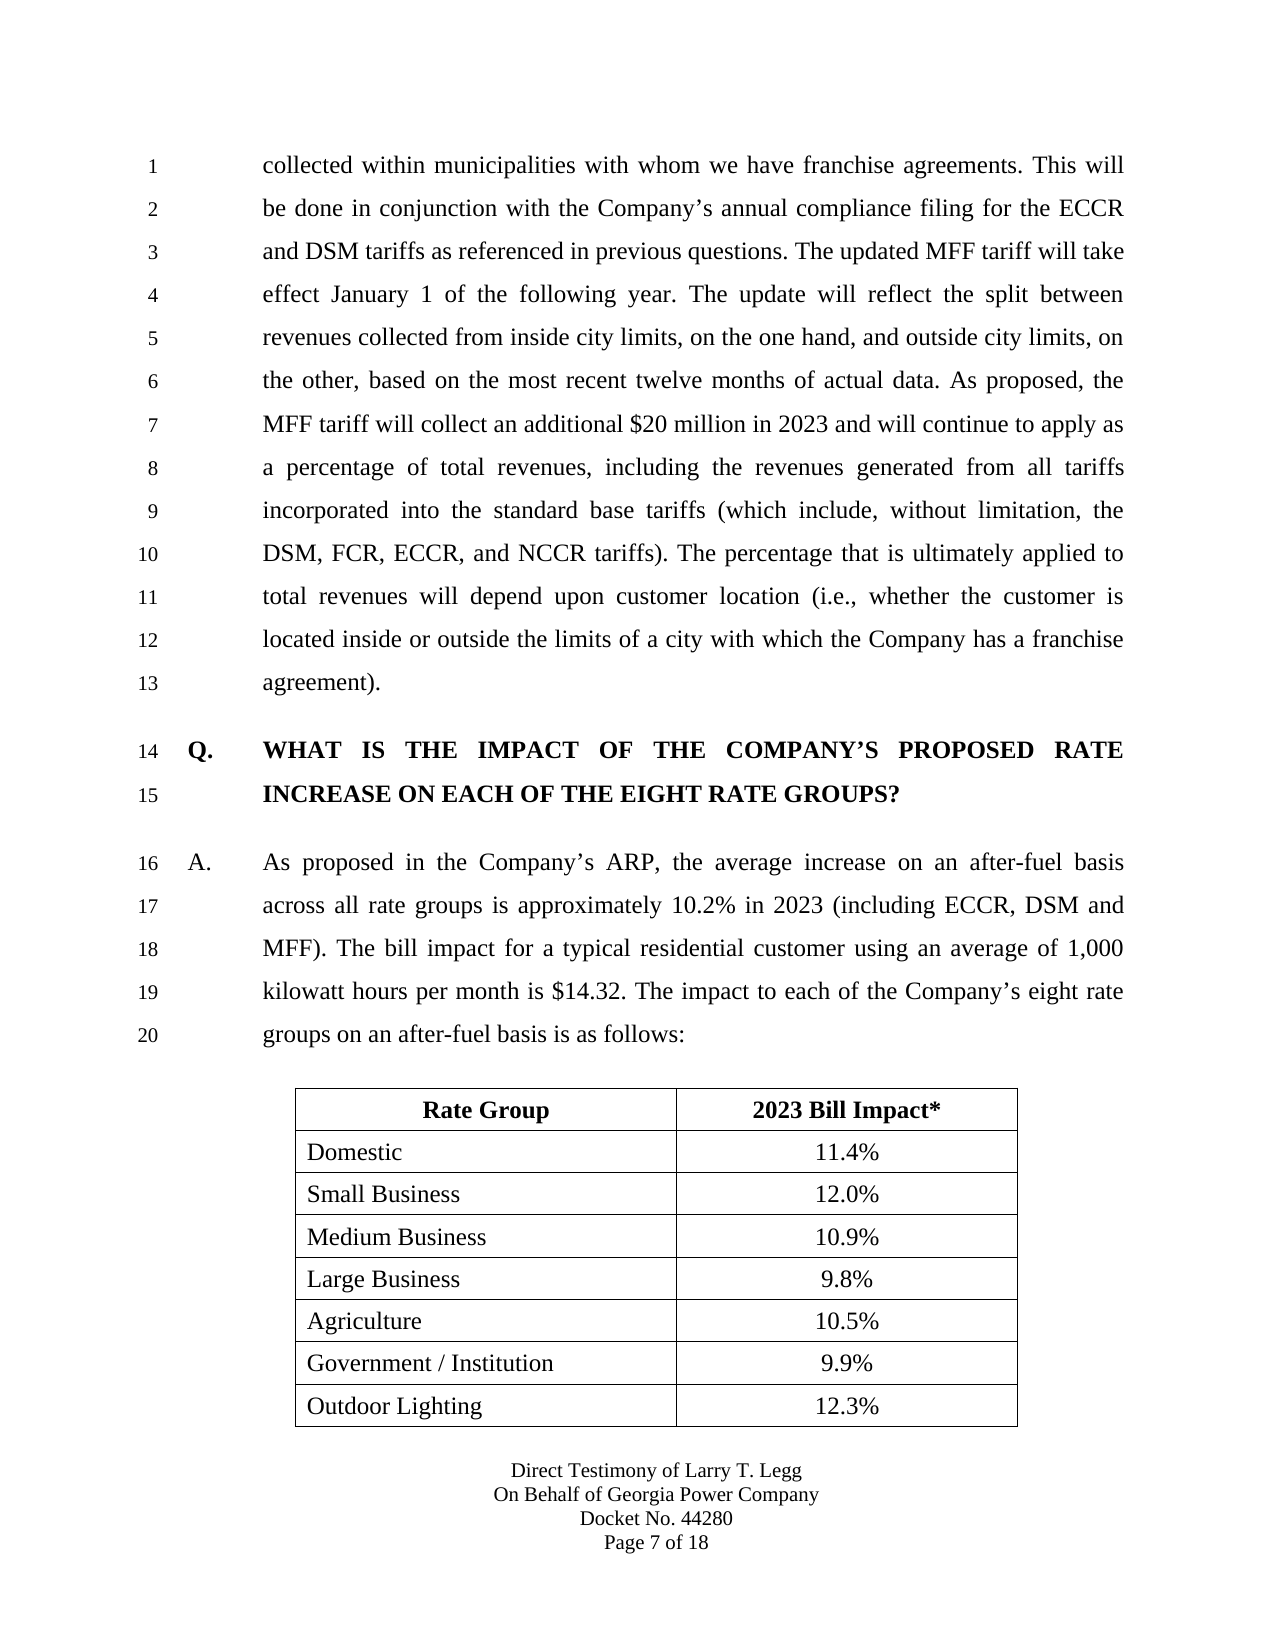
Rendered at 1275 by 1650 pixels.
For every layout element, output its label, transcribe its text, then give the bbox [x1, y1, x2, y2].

table_cell 9.8% [677, 1258, 1017, 1299]
table_cell 12.3% [677, 1385, 1017, 1426]
table_header Rate Group [296, 1089, 676, 1130]
table_cell 11.4% [677, 1131, 1017, 1172]
table_cell 9.9% [677, 1342, 1017, 1383]
table_cell Government / Institution [296, 1342, 676, 1383]
table_cell 10.9% [677, 1215, 1017, 1257]
table_header 2023 Bill Impact* [677, 1089, 1017, 1130]
table_cell Outdoor Lighting [296, 1385, 676, 1426]
text A. As proposed in the Company’s ARP, the average increase on an after-fuel basis across all rate groups is approximately 10.2% in 2023 (including ECCR, DSM and MFF). The bill impact for a typical residential customer using an average of 1,000 kilowatt hours per month is $14.32. The impact to each of the Company’s eight rate groups on an after-fuel basis is as follows: [187, 847, 1125, 1048]
table_cell 12.0% [677, 1173, 1017, 1214]
table_cell Large Business [296, 1258, 676, 1299]
table_cell Domestic [296, 1131, 676, 1172]
table_cell Agriculture [296, 1300, 676, 1341]
table_cell Medium Business [296, 1215, 676, 1257]
table_cell Small Business [296, 1173, 676, 1214]
text Q. WHAT IS THE IMPACT OF THE COMPANY’S PROPOSED RATE INCREASE ON EACH OF THE EIGHT RATE GROUPS? [187, 736, 1125, 807]
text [187, 150, 1125, 696]
table_cell 10.5% [677, 1300, 1017, 1341]
